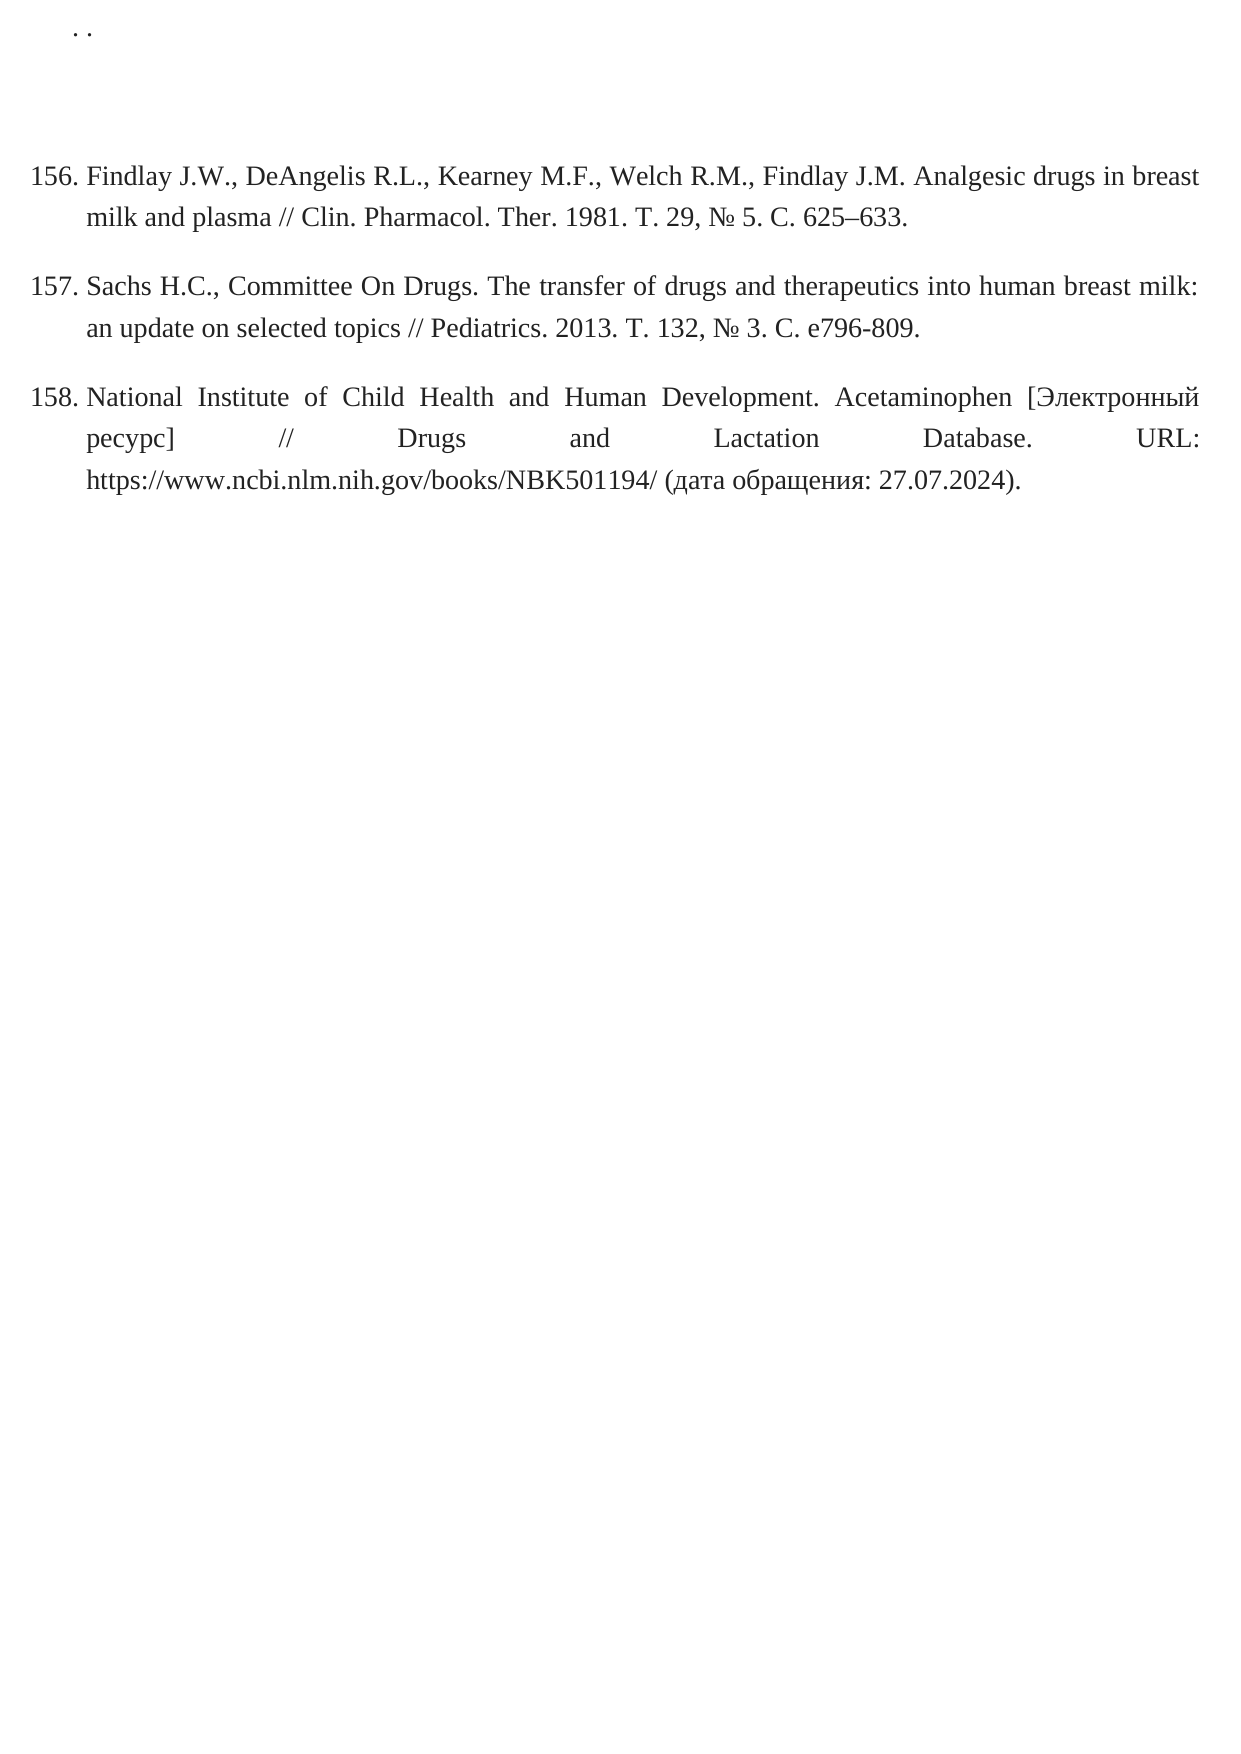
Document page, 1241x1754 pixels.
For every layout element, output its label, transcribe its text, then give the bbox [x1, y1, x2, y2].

list Sachs H.C., Committee On Drugs. The transfer of drugs and therapeutics into human breast milk: an update on selected topics // Pediatrics. 2013. Т. 132, № 3. С. e796-809. [30, 269, 1201, 343]
list Findlay J.W., DeAngelis R.L., Kearney M.F., Welch R.M., Findlay J.M. Analgesic drugs in breast milk and plasma // Clin. Pharmacol. Ther. 1981. Т. 29, № 5. С. 625–633. [30, 159, 1201, 233]
list National Institute of Child Health and Human Development. Acetaminophen [Электронный ресурс] // Drugs and Lactation Database. URL: https://www.ncbi.nlm.nih.gov/books/NBK501194/ (дата обращения: 27.07.2024). [30, 380, 1201, 495]
